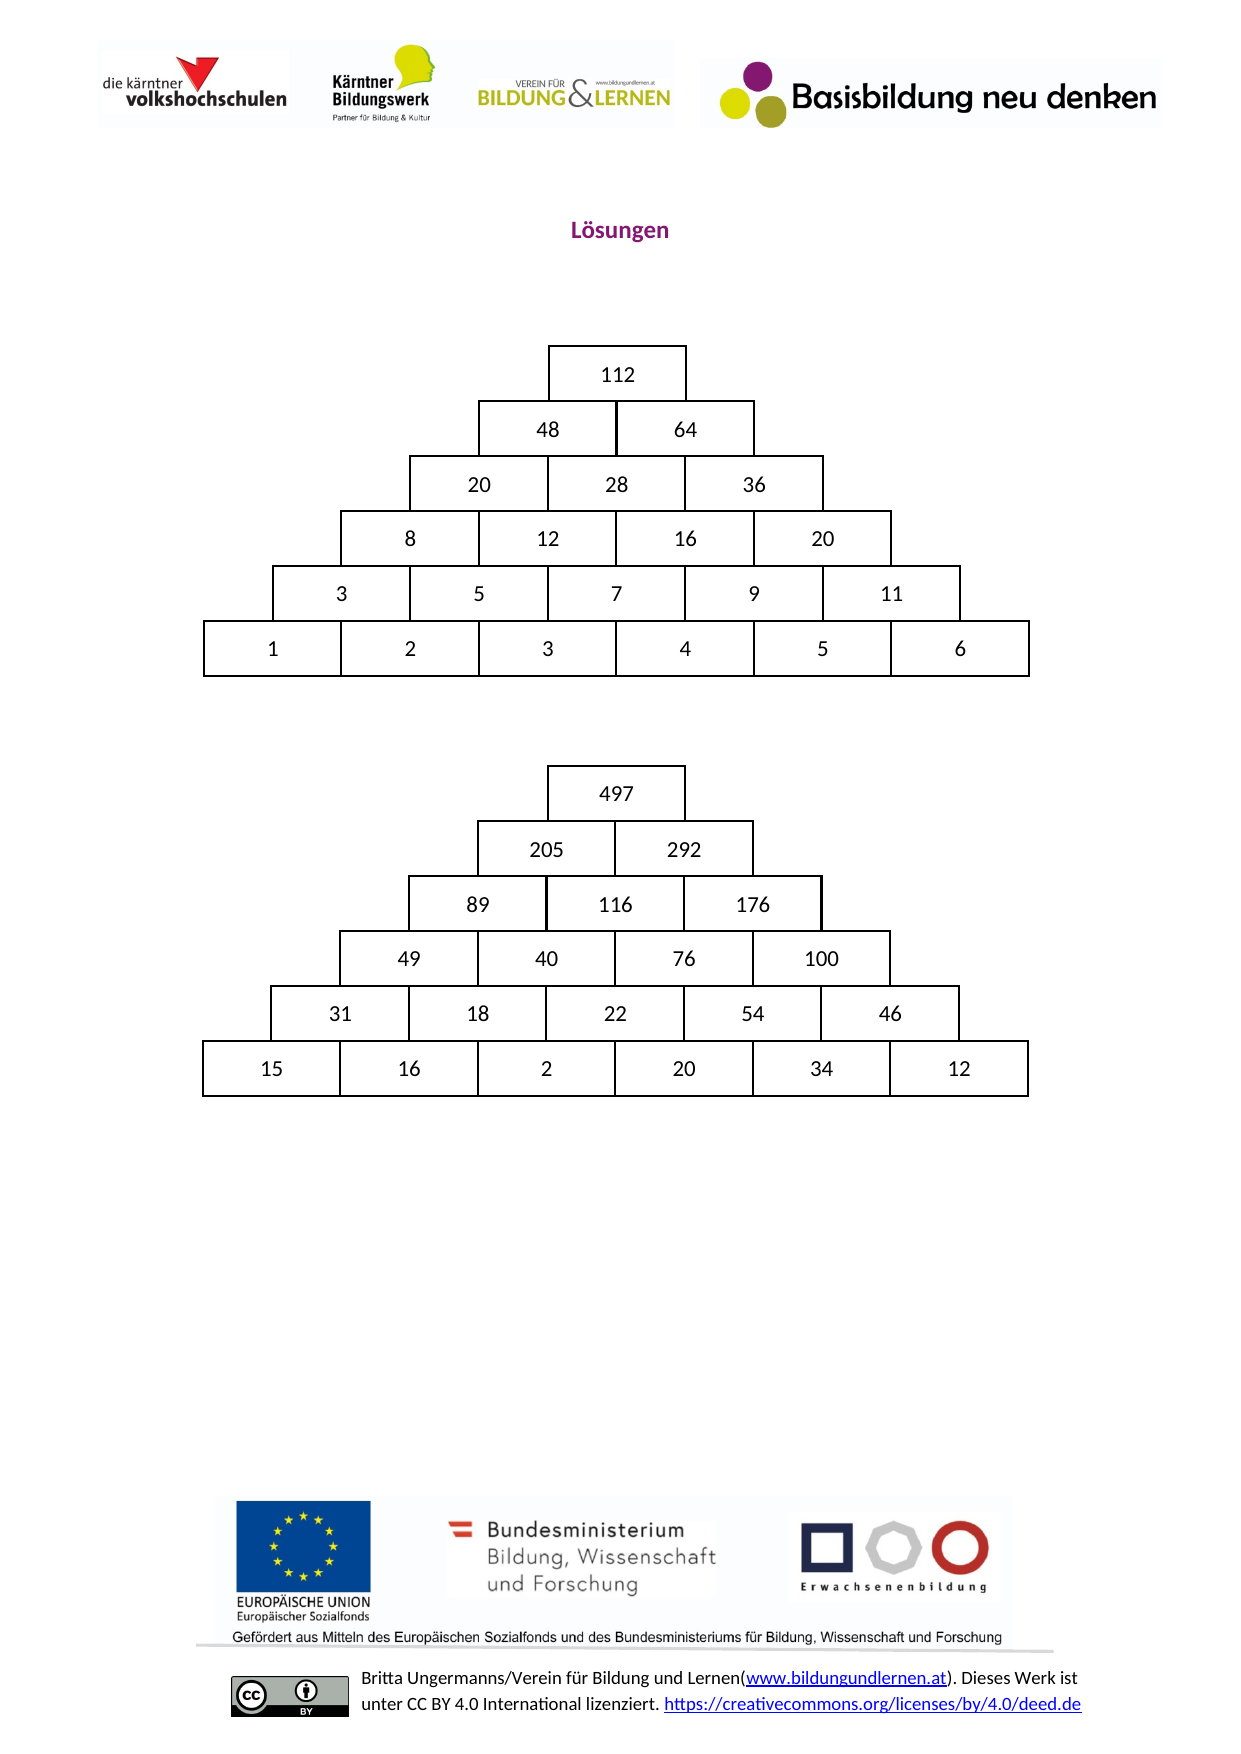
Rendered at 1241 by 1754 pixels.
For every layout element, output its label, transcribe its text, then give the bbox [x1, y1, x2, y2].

picture [215, 1496, 1013, 1649]
picture [698, 58, 1161, 128]
picture [96, 40, 675, 128]
text Lösungen [148, 214, 1093, 245]
picture [231, 1676, 349, 1717]
